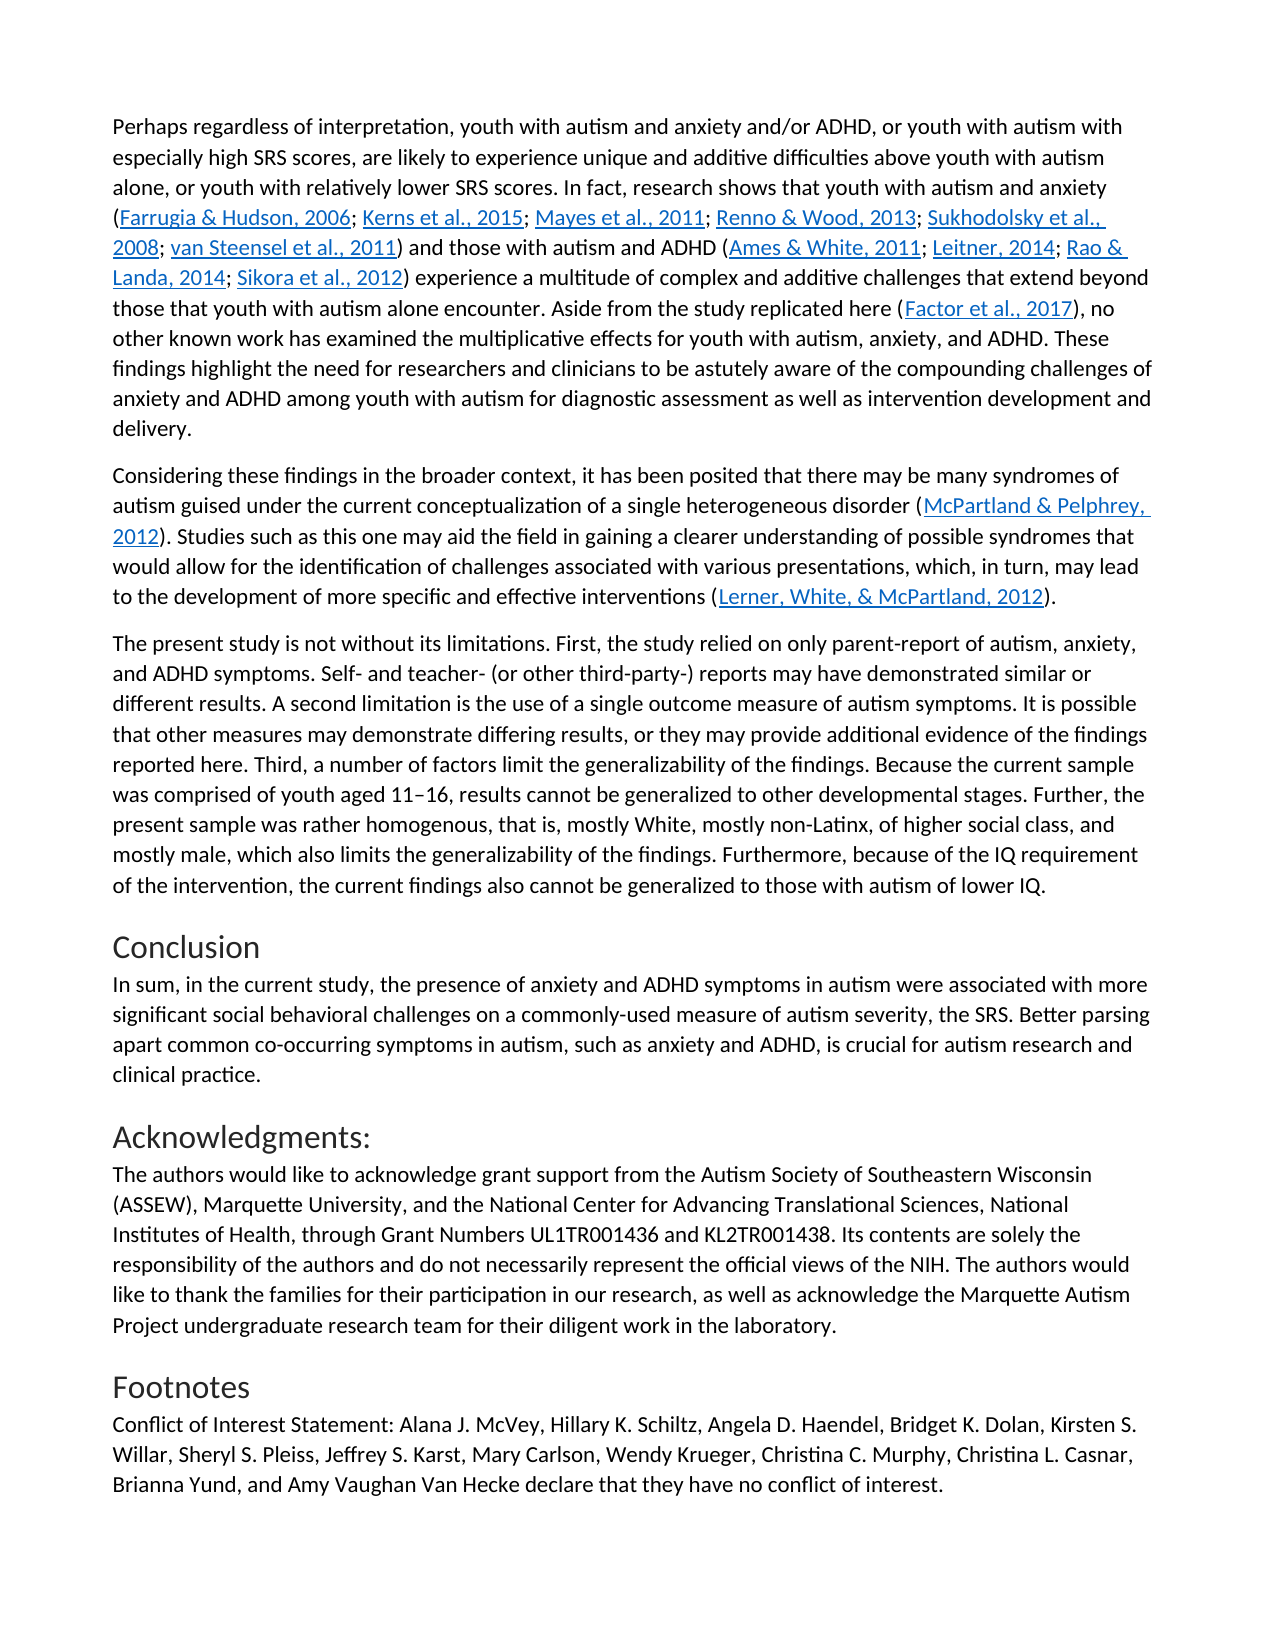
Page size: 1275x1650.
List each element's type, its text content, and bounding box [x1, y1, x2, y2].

subtitle Footnotes [112, 1366, 1162, 1407]
text Conflict of Interest Statement: Alana J. McVey, Hillary K. Schiltz, Angela D. Haendel, Bridget K. Dolan, Kirsten S. Willar, Sheryl S. Pleiss, Jeffrey S. Karst, Mary Carlson, Wendy Krueger, Christina C. Murphy, Christina L. Casnar, Brianna Yund, and Amy Vaughan Van Hecke declare that they have no conflict of interest. [112, 1410, 1162, 1498]
text Considering these findings in the broader context, it has been posited that there may be many syndromes of autism guised under the current conceptualization of a single heterogeneous disorder (McPartland & Pelphrey, 2012). Studies such as this one may aid the field in gaining a clearer understanding of possible syndromes that would allow for the identification of challenges associated with various presentations, which, in turn, may lead to the development of more specific and effective interventions (Lerner, White, & McPartland, 2012). [112, 461, 1162, 610]
text The authors would like to acknowledge grant support from the Autism Society of Southeastern Wisconsin (ASSEW), Marquette University, and the National Center for Advancing Translational Sciences, National Institutes of Health, through Grant Numbers UL1TR001436 and KL2TR001438. Its contents are solely the responsibility of the authors and do not necessarily represent the official views of the NIH. The authors would like to thank the families for their participation in our research, as well as acknowledge the Marquette Autism Project undergraduate research team for their diligent work in the laboratory. [112, 1160, 1162, 1339]
text Perhaps regardless of interpretation, youth with autism and anxiety and/or ADHD, or youth with autism with especially high SRS scores, are likely to experience unique and additive difficulties above youth with autism alone, or youth with relatively lower SRS scores. In fact, research shows that youth with autism and anxiety (Farrugia & Hudson, 2006; Kerns et al., 2015; Mayes et al., 2011; Renno & Wood, 2013; Sukhodolsky et al., 2008; van Steensel et al., 2011) and those with autism and ADHD (Ames & White, 2011; Leitner, 2014; Rao & Landa, 2014; Sikora et al., 2012) experience a multitude of complex and additive challenges that extend beyond those that youth with autism alone encounter. Aside from the study replicated here (Factor et al., 2017), no other known work has examined the multiplicative effects for youth with autism, anxiety, and ADHD. These findings highlight the need for researchers and clinicians to be astutely aware of the compounding challenges of anxiety and ADHD among youth with autism for diagnostic assessment as well as intervention development and delivery. [112, 112, 1162, 443]
text The present study is not without its limitations. First, the study relied on only parent-report of autism, anxiety, and ADHD symptoms. Self- and teacher- (or other third-party-) reports may have demonstrated similar or different results. A second limitation is the use of a single outcome measure of autism symptoms. It is possible that other measures may demonstrate differing results, or they may provide additional evidence of the findings reported here. Third, a number of factors limit the generalizability of the findings. Because the current sample was comprised of youth aged 11–16, results cannot be generalized to other developmental stages. Further, the present sample was rather homogenous, that is, mostly White, mostly non-Latinx, of higher social class, and mostly male, which also limits the generalizability of the findings. Furthermore, because of the IQ requirement of the intervention, the current findings also cannot be generalized to those with autism of lower IQ. [112, 629, 1162, 899]
subtitle Acknowledgments: [112, 1116, 1162, 1157]
subtitle Conclusion [112, 926, 1162, 967]
text In sum, in the current study, the presence of anxiety and ADHD symptoms in autism were associated with more significant social behavioral challenges on a commonly-used measure of autism severity, the SRS. Better parsing apart common co-occurring symptoms in autism, such as anxiety and ADHD, is crucial for autism research and clinical practice. [112, 970, 1162, 1089]
